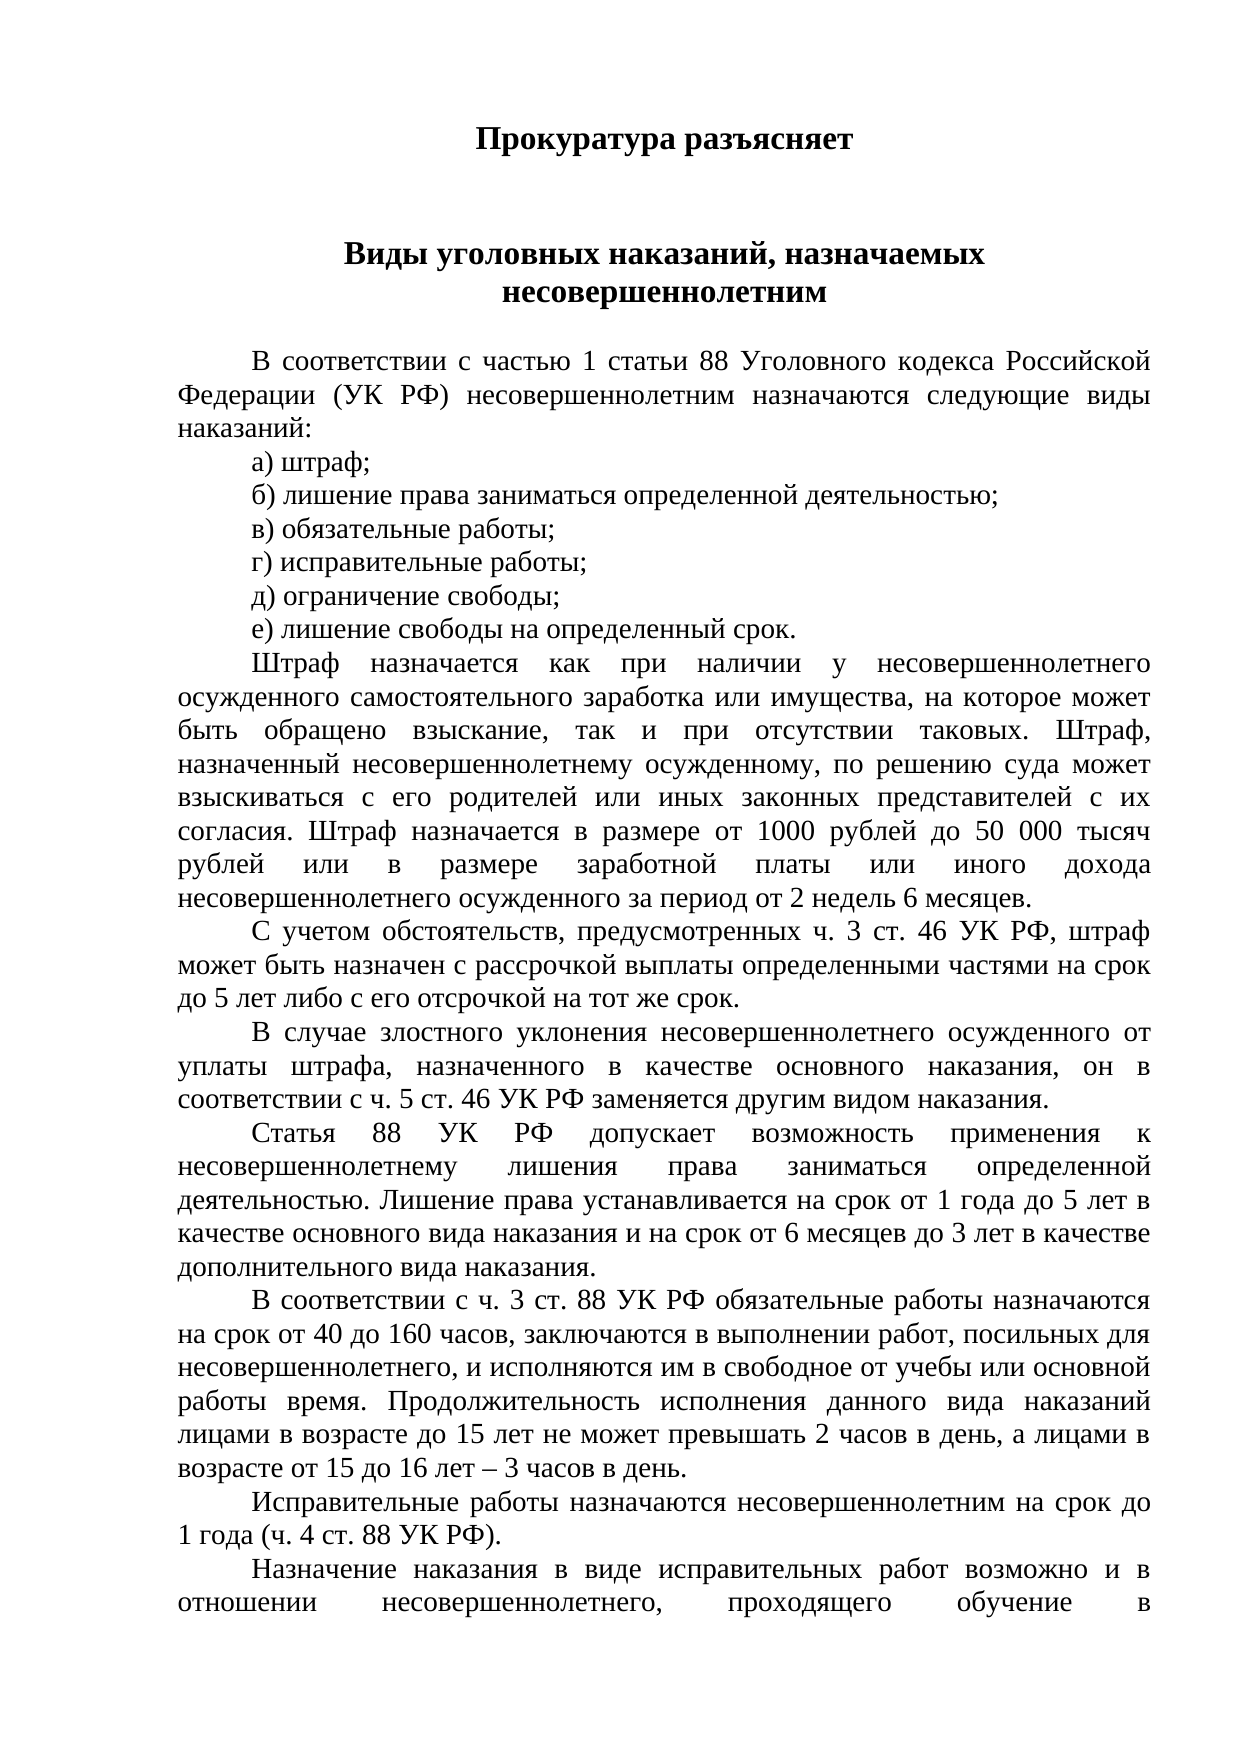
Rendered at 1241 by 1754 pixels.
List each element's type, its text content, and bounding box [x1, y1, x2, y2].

text Исправительные работы назначаются несовершеннолетним на срок до 1 года (ч. 4 ст. 88 УК РФ). [177, 1484, 1152, 1551]
text В соответствии с частью 1 статьи 88 Уголовного кодекса Российской Федерации (УК РФ) несовершеннолетним назначаются следующие виды наказаний: [177, 343, 1152, 444]
text в) обязательные работы; [177, 511, 1152, 544]
text е) лишение свободы на определенный срок. [177, 612, 1152, 645]
text Статья 88 УК РФ допускает возможность применения к несовершеннолетнему лишения права заниматься определенной деятельностью. Лишение права устанавливается на срок от 1 года до 5 лет в качестве основного вида наказания и на срок от 6 месяцев до 3 лет в качестве дополнительного вида наказания. [177, 1115, 1152, 1282]
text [177, 1551, 1152, 1618]
text С учетом обстоятельств, предусмотренных ч. 3 ст. 46 УК РФ, штраф может быть назначен с рассрочкой выплаты определенными частями на срок до 5 лет либо с его отсрочкой на тот же срок. [177, 913, 1152, 1014]
text Штраф назначается как при наличии у несовершеннолетнего осужденного самостоятельного заработка или имущества, на которое может быть обращено взыскание, так и при отсутствии таковых. Штраф, назначенный несовершеннолетнему осужденному, по решению суда может взыскиваться с его родителей или иных законных представителей с их согласия. Штраф назначается в размере от 1000 рублей до 50 000 тысяч рублей или в размере заработной платы или иного дохода несовершеннолетнего осужденного за период от 2 недель 6 месяцев. [177, 645, 1152, 913]
text а) штраф; [177, 444, 1152, 477]
text Прокуратура разъясняет [177, 118, 1152, 156]
text В случае злостного уклонения несовершеннолетнего осужденного от уплаты штрафа, назначенного в качестве основного наказания, он в соответствии с ч. 5 ст. 46 УК РФ заменяется другим видом наказания. [177, 1014, 1152, 1115]
text Виды уголовных наказаний, назначаемых несовершеннолетним [177, 233, 1152, 310]
text г) исправительные работы; [177, 544, 1152, 578]
text б) лишение права заниматься определенной деятельностью; [177, 477, 1152, 511]
text В соответствии с ч. 3 ст. 88 УК РФ обязательные работы назначаются на срок от 40 до 160 часов, заключаются в выполнении работ, посильных для несовершеннолетнего, и исполняются им в свободное от учебы или основной работы время. Продолжительность исполнения данного вида наказаний лицами в возрасте до 15 лет не может превышать 2 часов в день, а лицами в возрасте от 15 до 16 лет – 3 часов в день. [177, 1282, 1152, 1484]
text д) ограничение свободы; [177, 578, 1152, 612]
